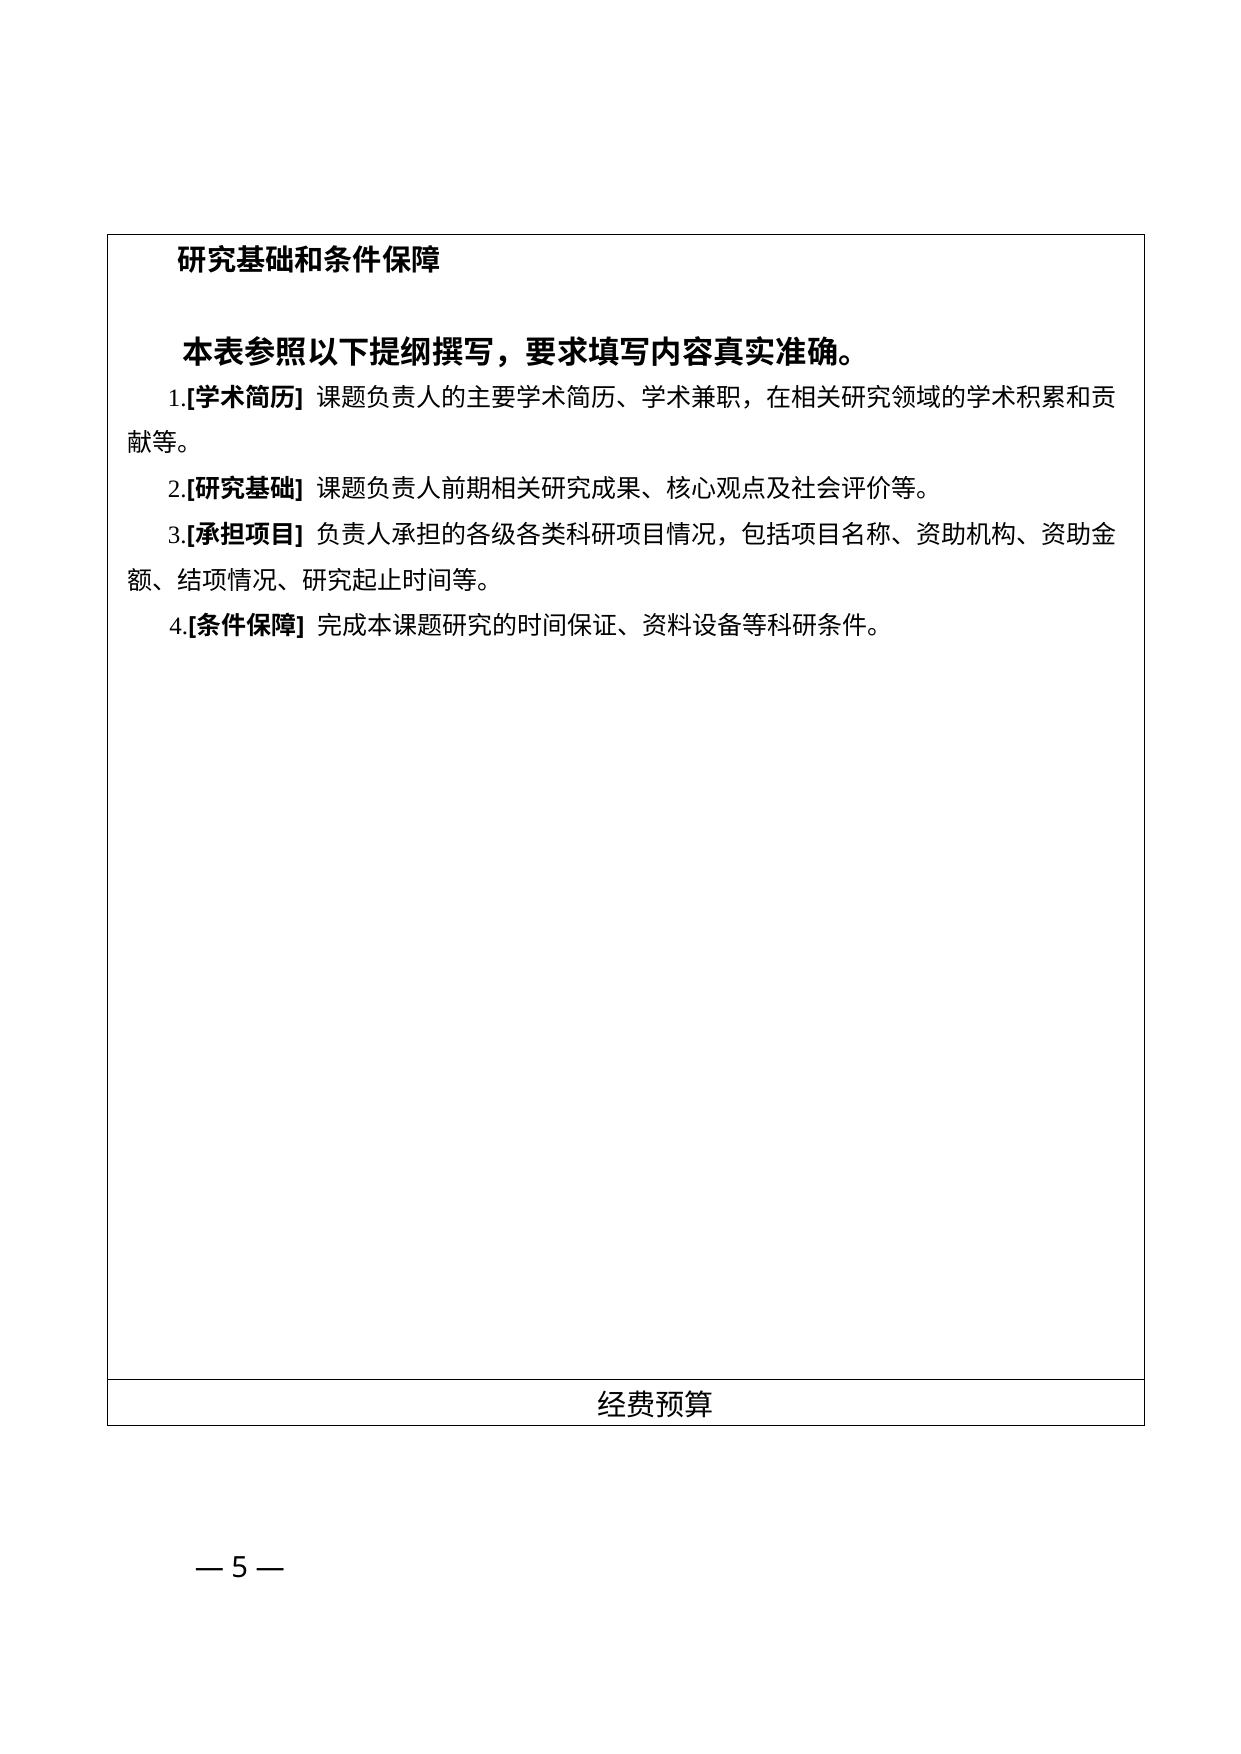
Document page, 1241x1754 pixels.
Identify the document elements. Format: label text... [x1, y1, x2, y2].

table_cell 研究基础和条件保障 本表参照以下提纲撰写，要求填写内容真实准确。 1.[学术简历] 课题负责人的主要学术简历、学术兼职，在相关研究领域的学术积累和贡献等。 2.[研究基础] 课题负责人前期相关研究成果、核心观点及社会评价等。 3.[承担项目] 负责人承担的各级各类科研项目情况，包括项目名称、资助机构、资助金额、结项情况、研究起止时间等。 4.[条件保障] 完成本课题研究的时间保证、资料设备等科研条件。 [108, 235, 1144, 1378]
table_cell 经费预算 [108, 1380, 1144, 1425]
